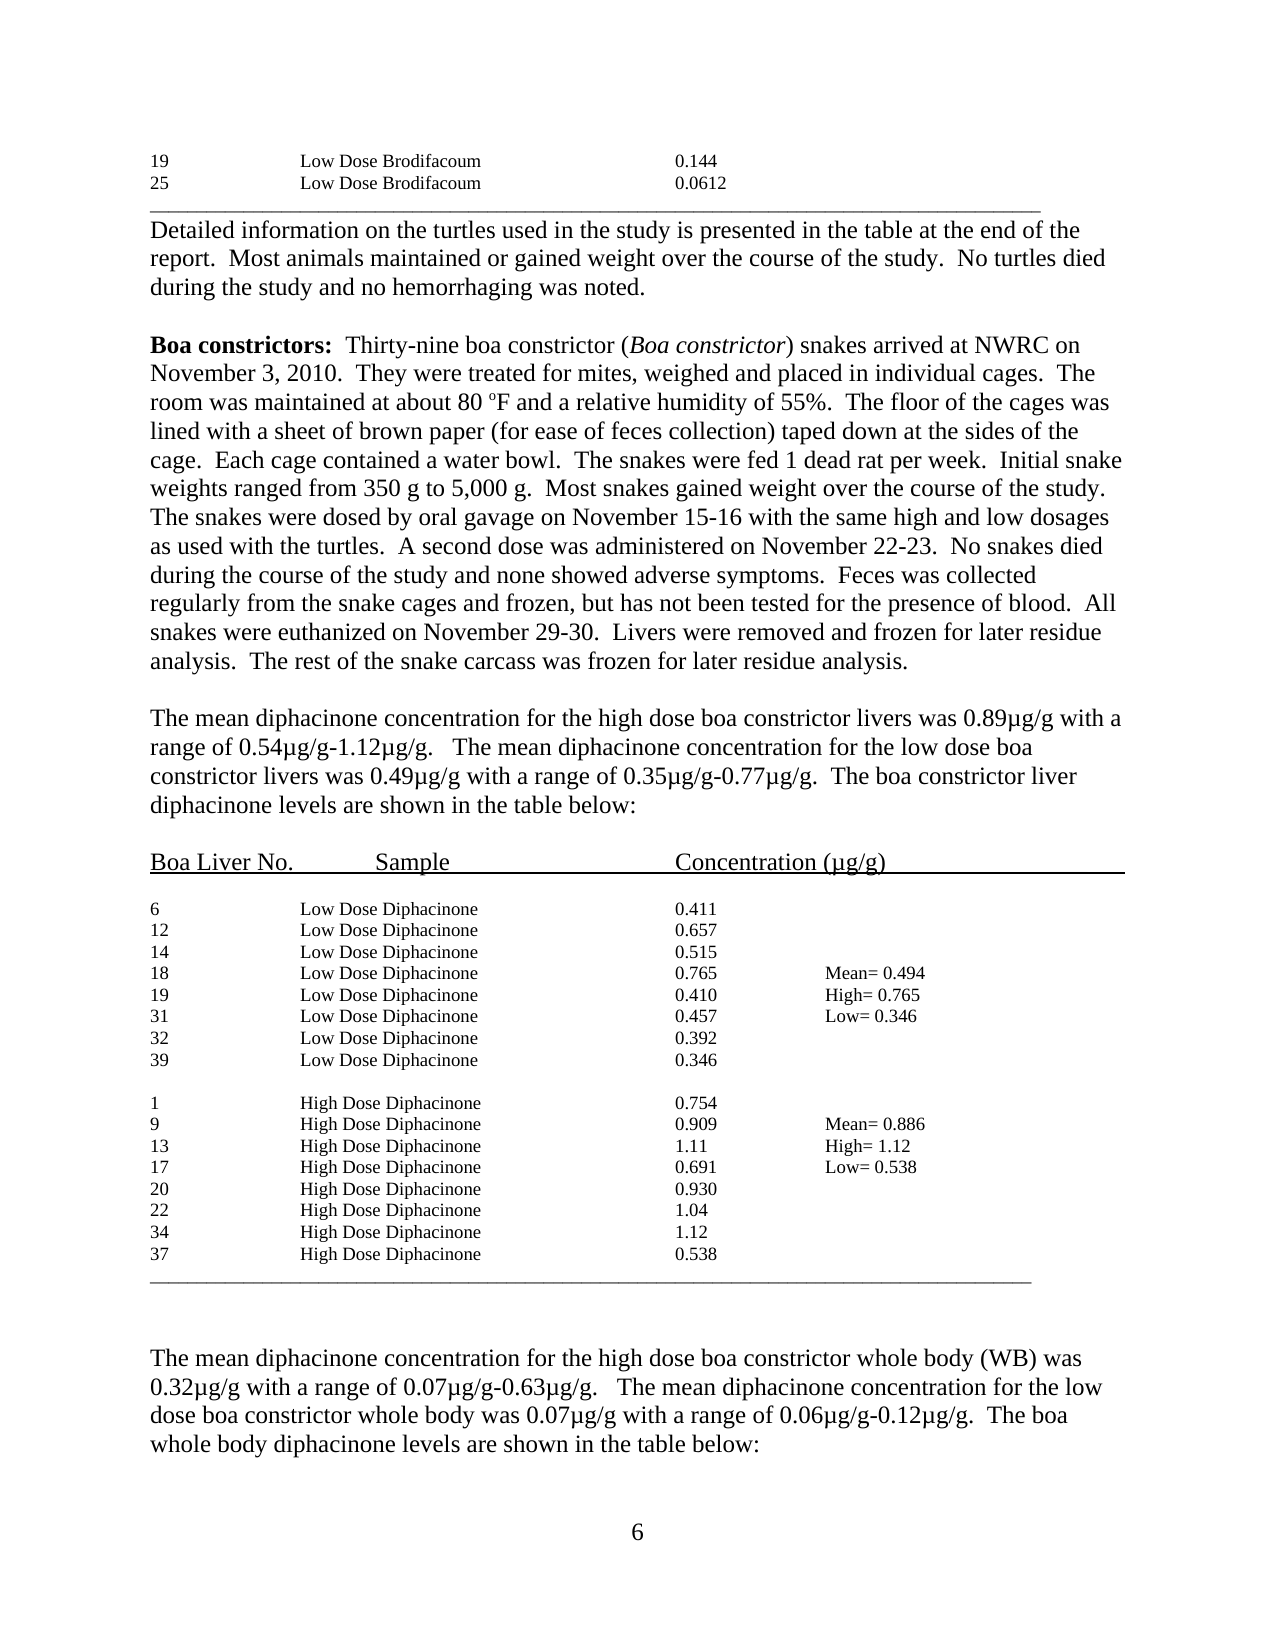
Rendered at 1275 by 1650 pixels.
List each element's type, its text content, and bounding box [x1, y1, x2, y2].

text 1 High Dose Diphacinone 0.754 [150, 1092, 1125, 1113]
text ______________________________________________________________________________________________ [150, 1264, 1125, 1286]
text 6 Low Dose Diphacinone 0.411 [150, 897, 1125, 919]
text 37 High Dose Diphacinone 0.538 [150, 1242, 1125, 1264]
text 19 Low Dose Diphacinone 0.410 High= 0.765 [150, 984, 1125, 1005]
text 31 Low Dose Diphacinone 0.457 Low= 0.346 [150, 1005, 1125, 1027]
text 32 Low Dose Diphacinone 0.392 [150, 1027, 1125, 1048]
text _______________________________________________________________________________________________ [150, 193, 1125, 215]
text The mean diphacinone concentration for the high dose boa constrictor livers was 0.89µg/g with a range of 0.54µg/g-1.12µg/g. The mean diphacinone concentration for the low dose boa constrictor livers was 0.49µg/g with a range of 0.35µg/g-0.77µg/g. The boa constrictor liver diphacinone levels are shown in the table below: [150, 703, 1125, 818]
text 9 High Dose Diphacinone 0.909 Mean= 0.886 [150, 1113, 1125, 1135]
text Boa Liver No. Sample Concentration (µg/g) ___ [150, 847, 1125, 872]
text 18 Low Dose Diphacinone 0.765 Mean= 0.494 [150, 962, 1125, 984]
text 22 High Dose Diphacinone 1.04 [150, 1199, 1125, 1221]
text 34 High Dose Diphacinone 1.12 [150, 1221, 1125, 1242]
text 13 High Dose Diphacinone 1.11 High= 1.12 [150, 1135, 1125, 1156]
text 19 Low Dose Brodifacoum 0.144 [150, 150, 1125, 172]
text 39 Low Dose Diphacinone 0.346 [150, 1048, 1125, 1070]
text The mean diphacinone concentration for the high dose boa constrictor whole body (WB) was 0.32µg/g with a range of 0.07µg/g-0.63µg/g. The mean diphacinone concentration for the low dose boa constrictor whole body was 0.07µg/g with a range of 0.06µg/g-0.12µg/g. The boa whole body diphacinone levels are shown in the table below: [150, 1343, 1125, 1458]
text 25 Low Dose Brodifacoum 0.0612 [150, 172, 1125, 193]
text 20 High Dose Diphacinone 0.930 [150, 1178, 1125, 1199]
text Boa constrictors: Thirty-nine boa constrictor (Boa constrictor) snakes arrived at NWRC on November 3, 2010. They were treated for mites, weighed and placed in individual cages. The room was maintained at about 80 oF and a relative humidity of 55%. The floor of the cages was lined with a sheet of brown paper (for ease of feces collection) taped down at the sides of the cage. Each cage contained a water bowl. The snakes were fed 1 dead rat per week. Initial snake weights ranged from 350 g to 5,000 g. Most snakes gained weight over the course of the study. The snakes were dosed by oral gavage on November 15-16 with the same high and low dosages as used with the turtles. A second dose was administered on November 22-23. No snakes died during the course of the study and none showed adverse symptoms. Feces was collected regularly from the snake cages and frozen, but has not been tested for the presence of blood. All snakes were euthanized on November 29-30. Livers were removed and frozen for later residue analysis. The rest of the snake carcass was frozen for later residue analysis. [150, 330, 1125, 675]
text 14 Low Dose Diphacinone 0.515 [150, 941, 1125, 962]
text 12 Low Dose Diphacinone 0.657 [150, 919, 1125, 941]
text Detailed information on the turtles used in the study is presented in the table at the end of the report. Most animals maintained or gained weight over the course of the study. No turtles died during the study and no hemorrhaging was noted. [150, 215, 1125, 301]
text 17 High Dose Diphacinone 0.691 Low= 0.538 [150, 1156, 1125, 1178]
